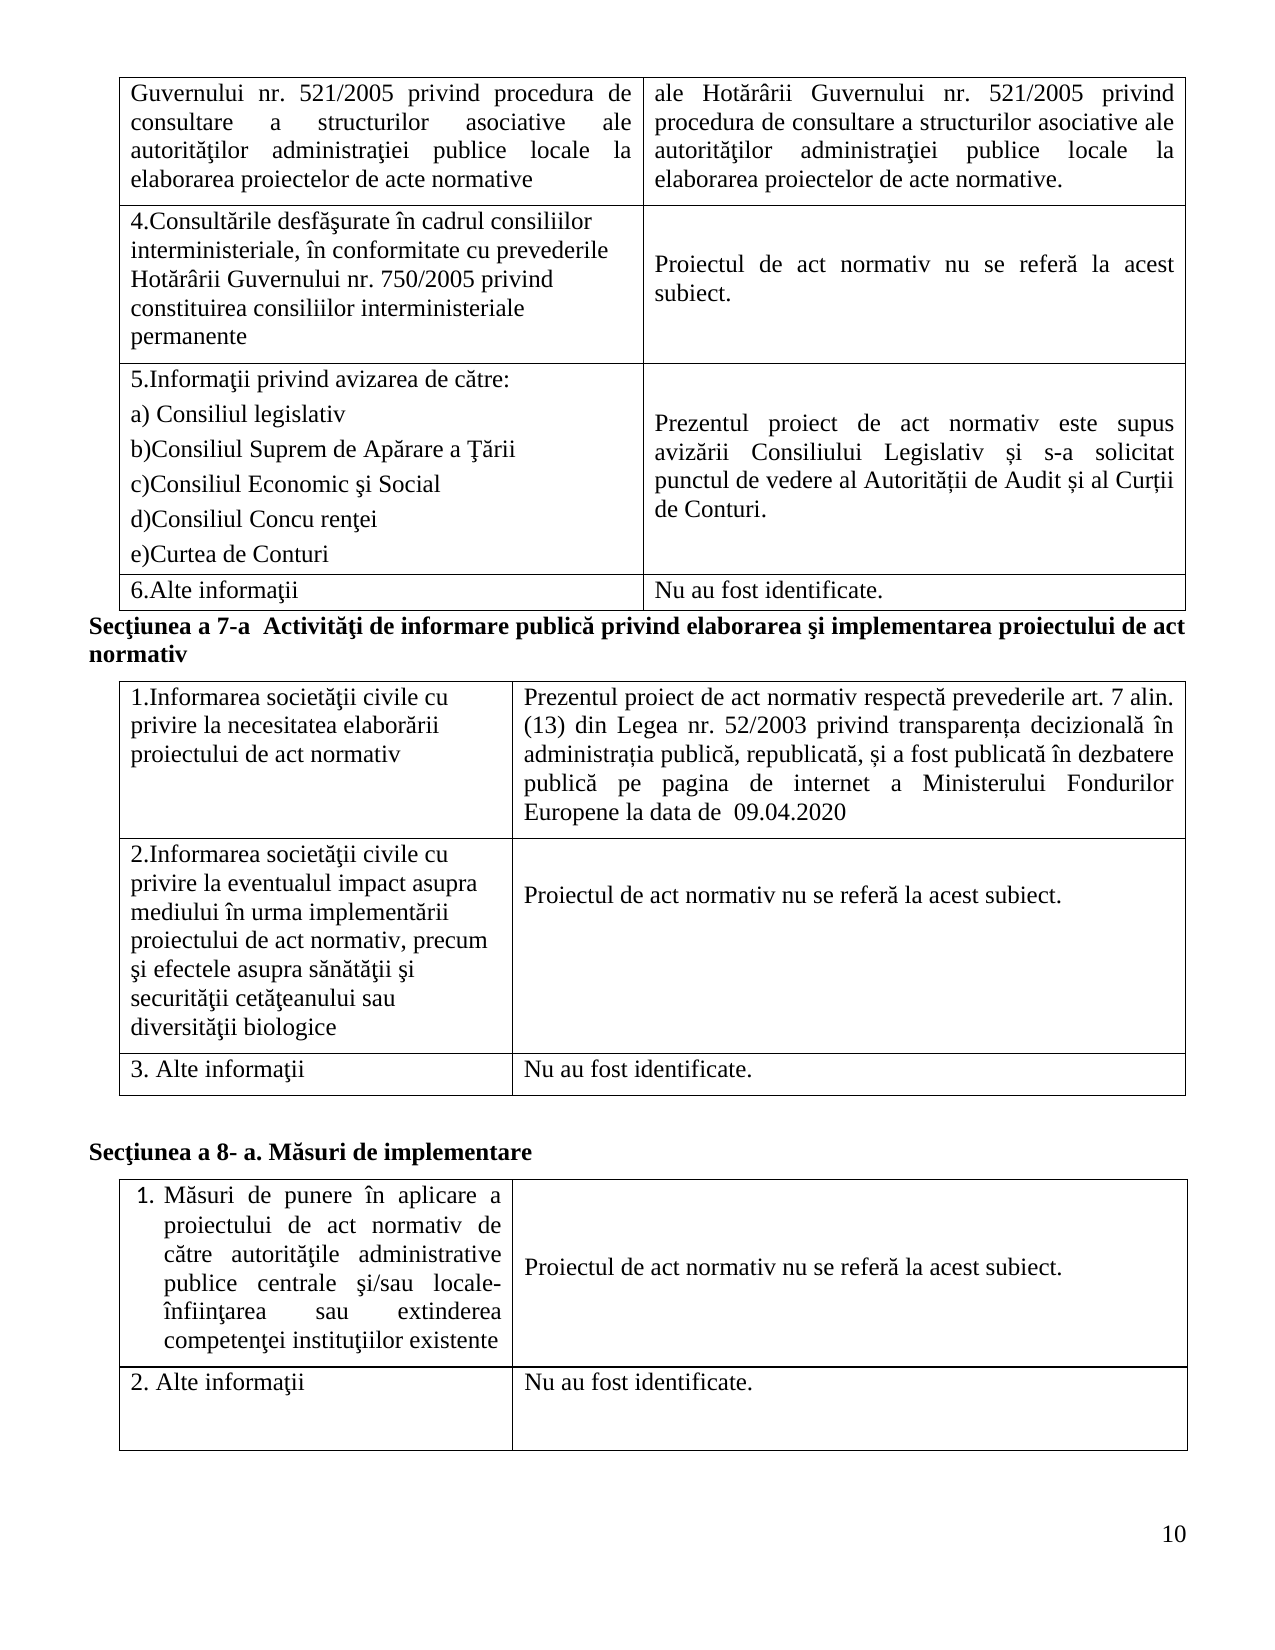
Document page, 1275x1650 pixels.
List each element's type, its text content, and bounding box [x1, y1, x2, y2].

table_cell 4.Consultările desfăşurate în cadrul consiliilor interministeriale, în conformitate cu prevederile Hotărârii Guvernului nr. 750/2005 privind constituirea consiliilor interministeriale permanente [120, 206, 643, 363]
table_header Proiectul de act normativ nu se referă la acest subiect. [513, 1180, 1187, 1366]
text Secţiunea a 7-a Activităţi de informare publică privind elaborarea şi implementarea proiectului de act normativ [89, 611, 1186, 668]
table_cell Nu au fost identificate. [513, 1054, 1185, 1095]
table_cell Prezentul proiect de act normativ este supus avizării Consiliului Legislativ și s-a solicitat punctul de vedere al Autorității de Audit și al Curții de Conturi. [644, 364, 1185, 574]
table_cell 2. Alte informaţii [120, 1368, 512, 1450]
table_cell 6.Alte informaţii [120, 575, 643, 610]
table_cell 3. Alte informaţii [120, 1054, 512, 1095]
table_header Măsuri de punere în aplicare a proiectului de act normativ de către autorităţile administrative publice centrale şi/sau locale-înfiinţarea sau extinderea competenţei instituţiilor existente [120, 1180, 512, 1366]
table_cell 5.Informaţii privind avizarea de către: a) Consiliul legislativ b)Consiliul Suprem de Apărare a Ţării c)Consiliul Economic şi Social d)Consiliul Concu renţei e)Curtea de Conturi [120, 364, 643, 574]
table_header 1.Informarea societăţii civile cu privire la necesitatea elaborării proiectului de act normativ [120, 682, 512, 838]
table_cell Nu au fost identificate. [513, 1368, 1187, 1450]
table_cell Proiectul de act normativ nu se referă la acest subiect. [644, 206, 1185, 363]
table_cell Nu au fost identificate. [644, 575, 1185, 610]
table_header Prezentul proiect de act normativ respectă prevederile art. 7 alin. (13) din Legea nr. 52/2003 privind transparența decizională în administrația publică, republicată, și a fost publicată în dezbatere publică pe pagina de internet a Ministerului Fondurilor Europene la data de 09.04.2020 [513, 682, 1185, 838]
table_cell Proiectul de act normativ nu se referă la acest subiect. [513, 839, 1185, 1053]
table_cell 2.Informarea societăţii civile cu privire la eventualul impact asupra mediului în urma implementării proiectului de act normativ, precum şi efectele asupra sănătăţii şi securităţii cetăţeanului sau diversităţii biologice [120, 839, 512, 1053]
text Secţiunea a 8- a. Măsuri de implementare [89, 1137, 1186, 1166]
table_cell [644, 78, 1185, 205]
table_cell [120, 78, 643, 205]
